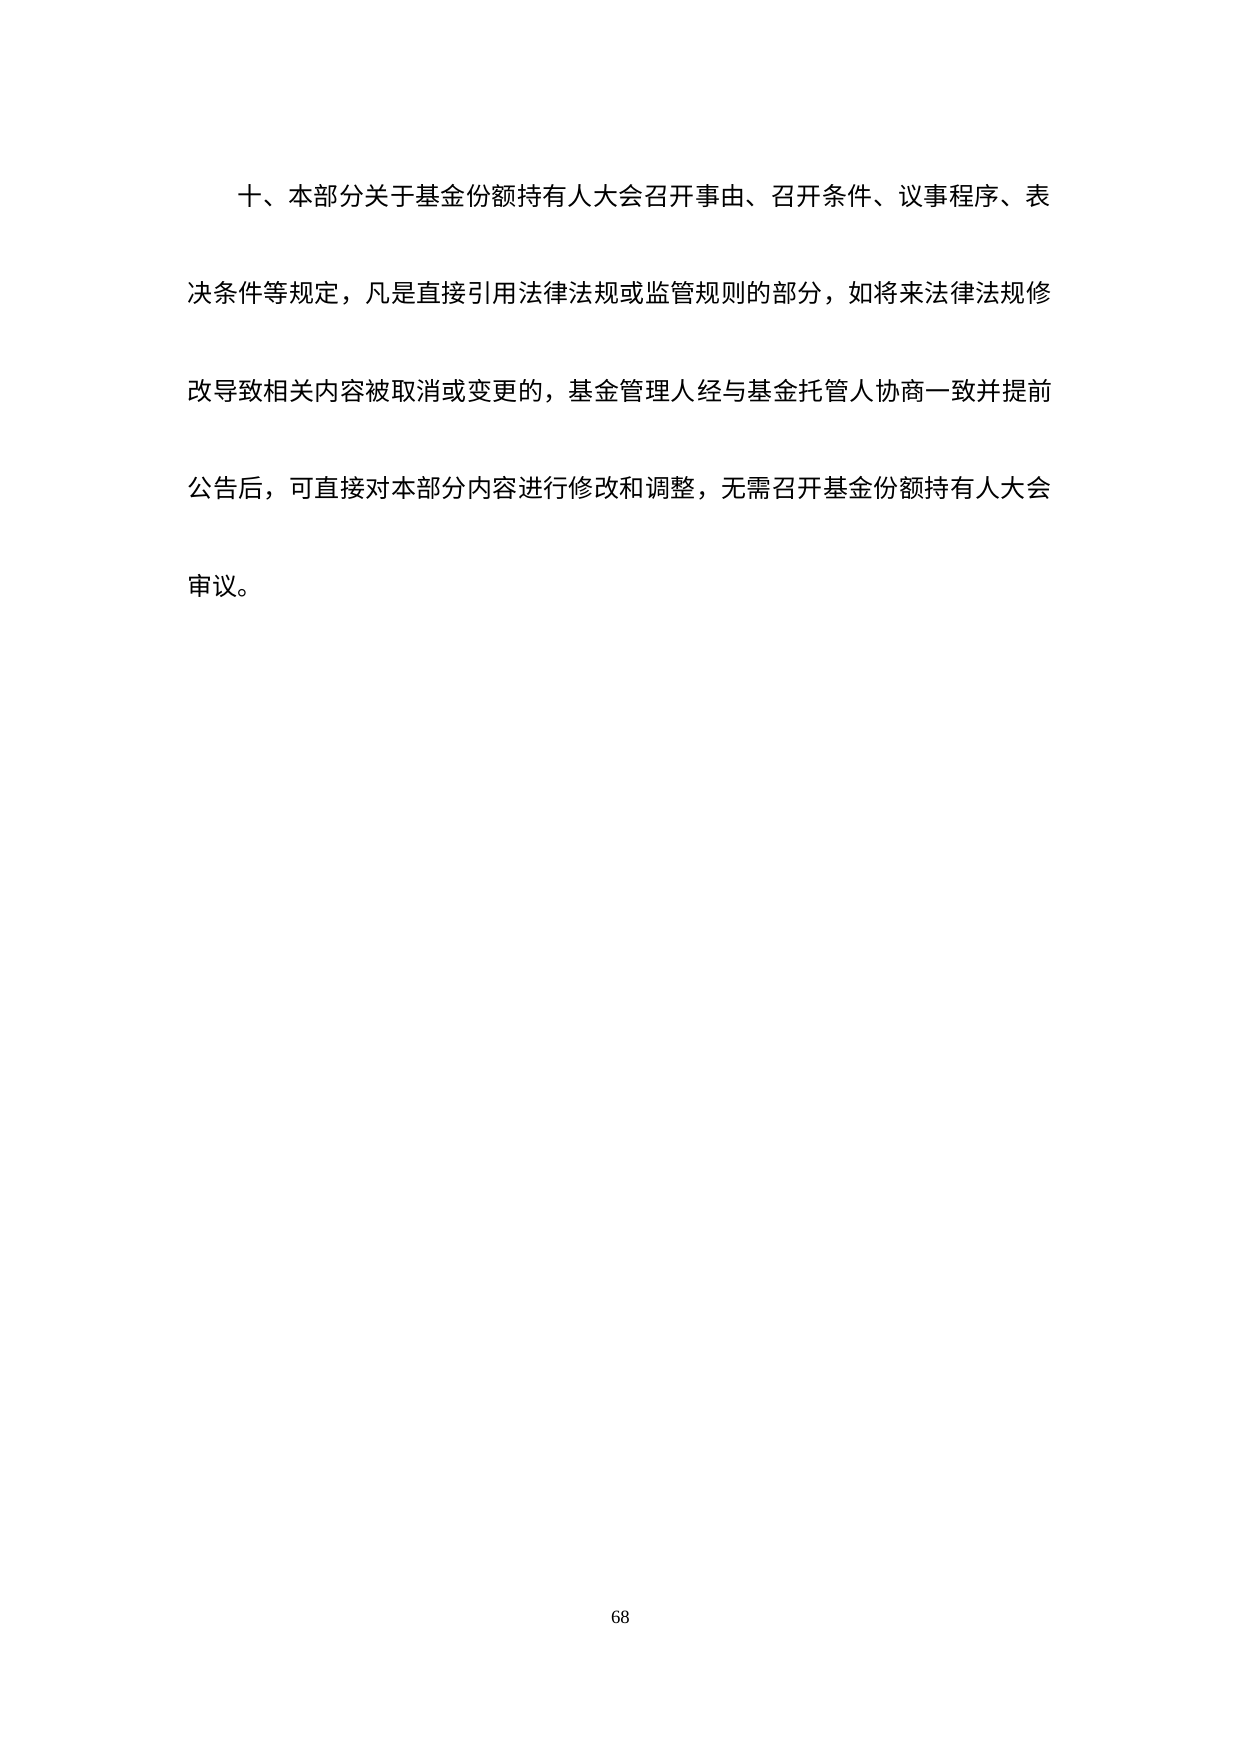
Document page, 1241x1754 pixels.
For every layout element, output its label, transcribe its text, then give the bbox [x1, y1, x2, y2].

text 十、本部分关于基金份额持有人大会召开事由、召开条件、议事程序、表决条件等规定，凡是直接引用法律法规或监管规则的部分，如将来法律法规修改导致相关内容被取消或变更的，基金管理人经与基金托管人协商一致并提前公告后，可直接对本部分内容进行修改和调整，无需召开基金份额持有人大会审议。 [187, 162, 1053, 617]
